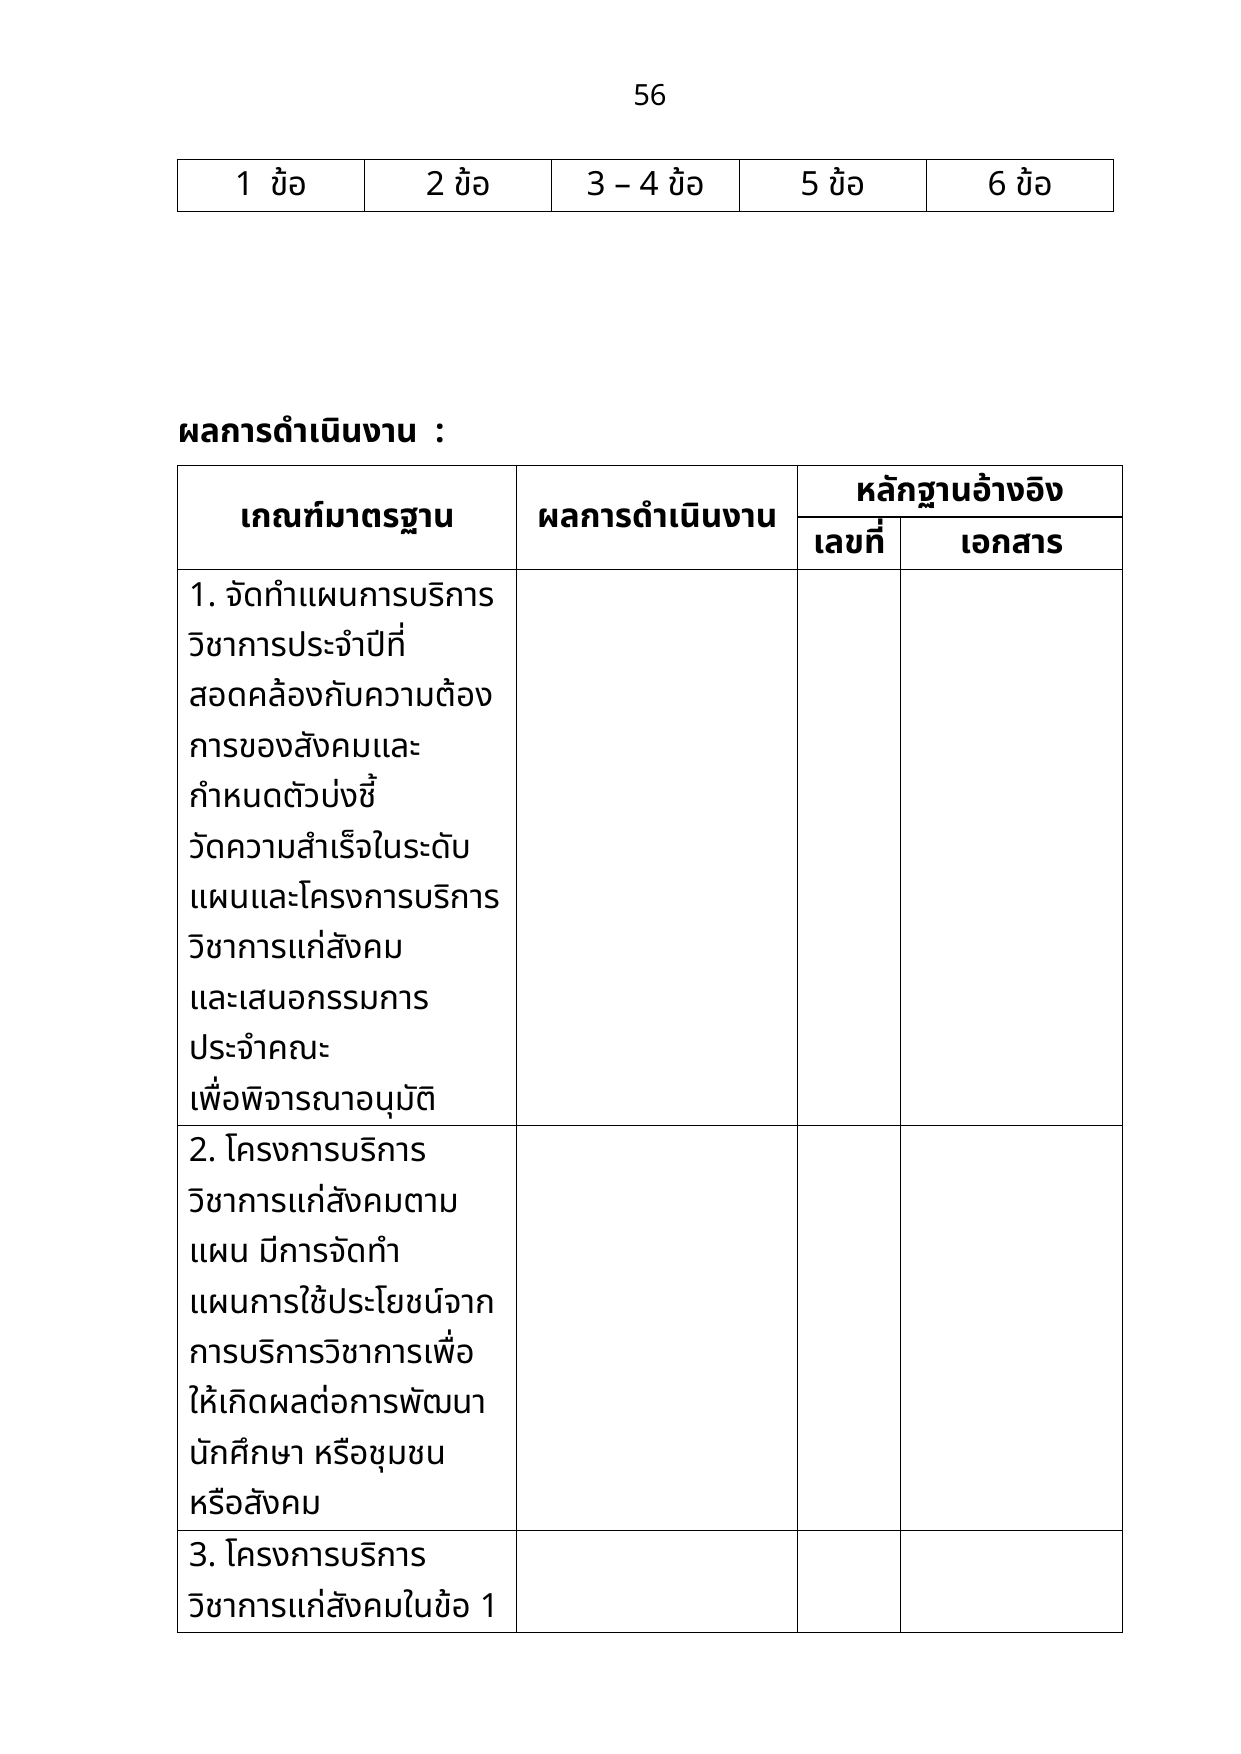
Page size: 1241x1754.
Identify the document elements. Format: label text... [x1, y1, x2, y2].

table_cell [517, 1126, 797, 1530]
table_header ผลการดำเนินงาน [517, 466, 797, 569]
table_cell 1. จัดทำแผนการบริการวิชาการประจำปีที่สอดคล้องกับความต้อง การของสังคมและกำหนดตัวบ่งชี้ วัดความสำเร็จในระดับแผนและโครงการบริการวิชาการแก่สังคม และเสนอกรรมการประจำคณะ เพื่อพิจารณาอนุมัติ [178, 570, 516, 1125]
table_cell [901, 1531, 1122, 1632]
table_header เกณฑ์มาตรฐาน [178, 466, 516, 569]
table_cell [798, 1126, 900, 1530]
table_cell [552, 160, 739, 211]
table_header หลักฐานอ้างอิง [798, 466, 1122, 516]
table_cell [365, 160, 551, 211]
table_cell [901, 1126, 1122, 1530]
table_cell [517, 570, 797, 1125]
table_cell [178, 160, 364, 211]
table_cell เอกสาร [901, 518, 1122, 569]
table_cell 2. โครงการบริการวิชาการแก่สังคมตามแผน มีการจัดทำแผนการใช้ประโยชน์จากการบริการวิชาการเพื่อให้เกิดผลต่อการพัฒนานักศึกษา หรือชุมชน หรือสังคม [178, 1126, 516, 1530]
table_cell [740, 160, 926, 211]
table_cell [927, 160, 1113, 211]
table_cell [798, 570, 900, 1125]
text ผลการดำเนินงาน : [177, 407, 1122, 457]
table_cell เลขที่ [798, 518, 900, 569]
table_cell [798, 1531, 900, 1632]
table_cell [178, 1531, 516, 1632]
table_cell [901, 570, 1122, 1125]
table_cell [517, 1531, 797, 1632]
